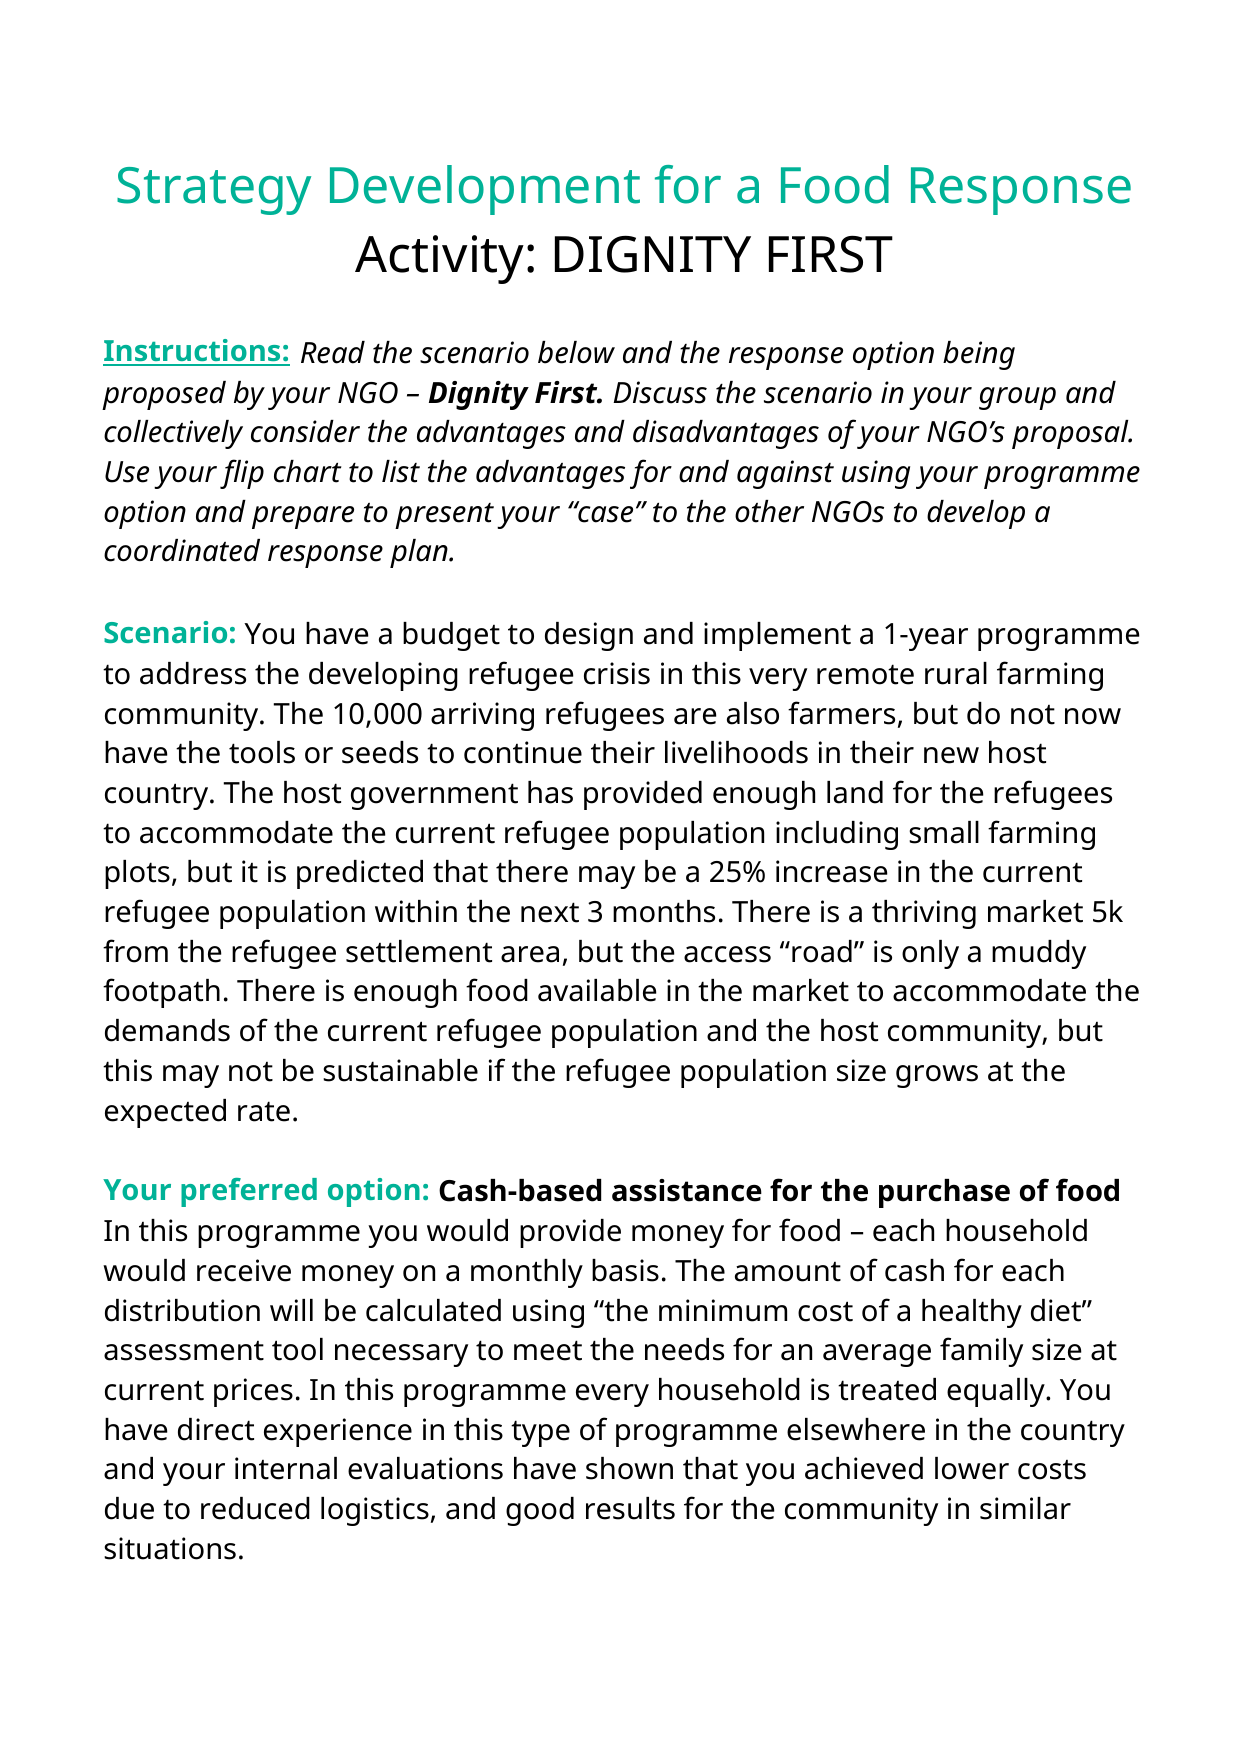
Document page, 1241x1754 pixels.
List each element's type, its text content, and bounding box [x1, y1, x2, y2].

text Instructions: Read the scenario below and the response option being proposed by your NGO – Dignity First. Discuss the scenario in your group and collectively consider the advantages and disadvantages of your NGO’s proposal. Use your flip chart to list the advantages for and against using your programme option and prepare to present your “case” to the other NGOs to develop a coordinated response plan. [103, 331, 1146, 570]
text Your preferred option: Cash-based assistance for the purchase of food [103, 1169, 1146, 1210]
text Strategy Development for a Food Response [103, 150, 1146, 219]
text Scenario: You have a budget to design and implement a 1-year programme to address the developing refugee crisis in this very remote rural farming community. The 10,000 arriving refugees are also farmers, but do not now have the tools or seeds to continue their livelihoods in their new host country. The host government has provided enough land for the refugees to accommodate the current refugee population including small farming plots, but it is predicted that there may be a 25% increase in the current refugee population within the next 3 months. There is a thriving market 5k from the refugee settlement area, but the access “road” is only a muddy footpath. There is enough food available in the market to accommodate the demands of the current refugee population and the host community, but this may not be sustainable if the refugee population size grows at the expected rate. [103, 612, 1146, 1129]
text Activity: DIGNITY FIRST [103, 219, 1146, 289]
text In this programme you would provide money for food – each household would receive money on a monthly basis. The amount of cash for each distribution will be calculated using “the minimum cost of a healthy diet” assessment tool necessary to meet the needs for an average family size at current prices. In this programme every household is treated equally. You have direct experience in this type of programme elsewhere in the country and your internal evaluations have shown that you achieved lower costs due to reduced logistics, and good results for the community in similar situations. [103, 1210, 1146, 1568]
